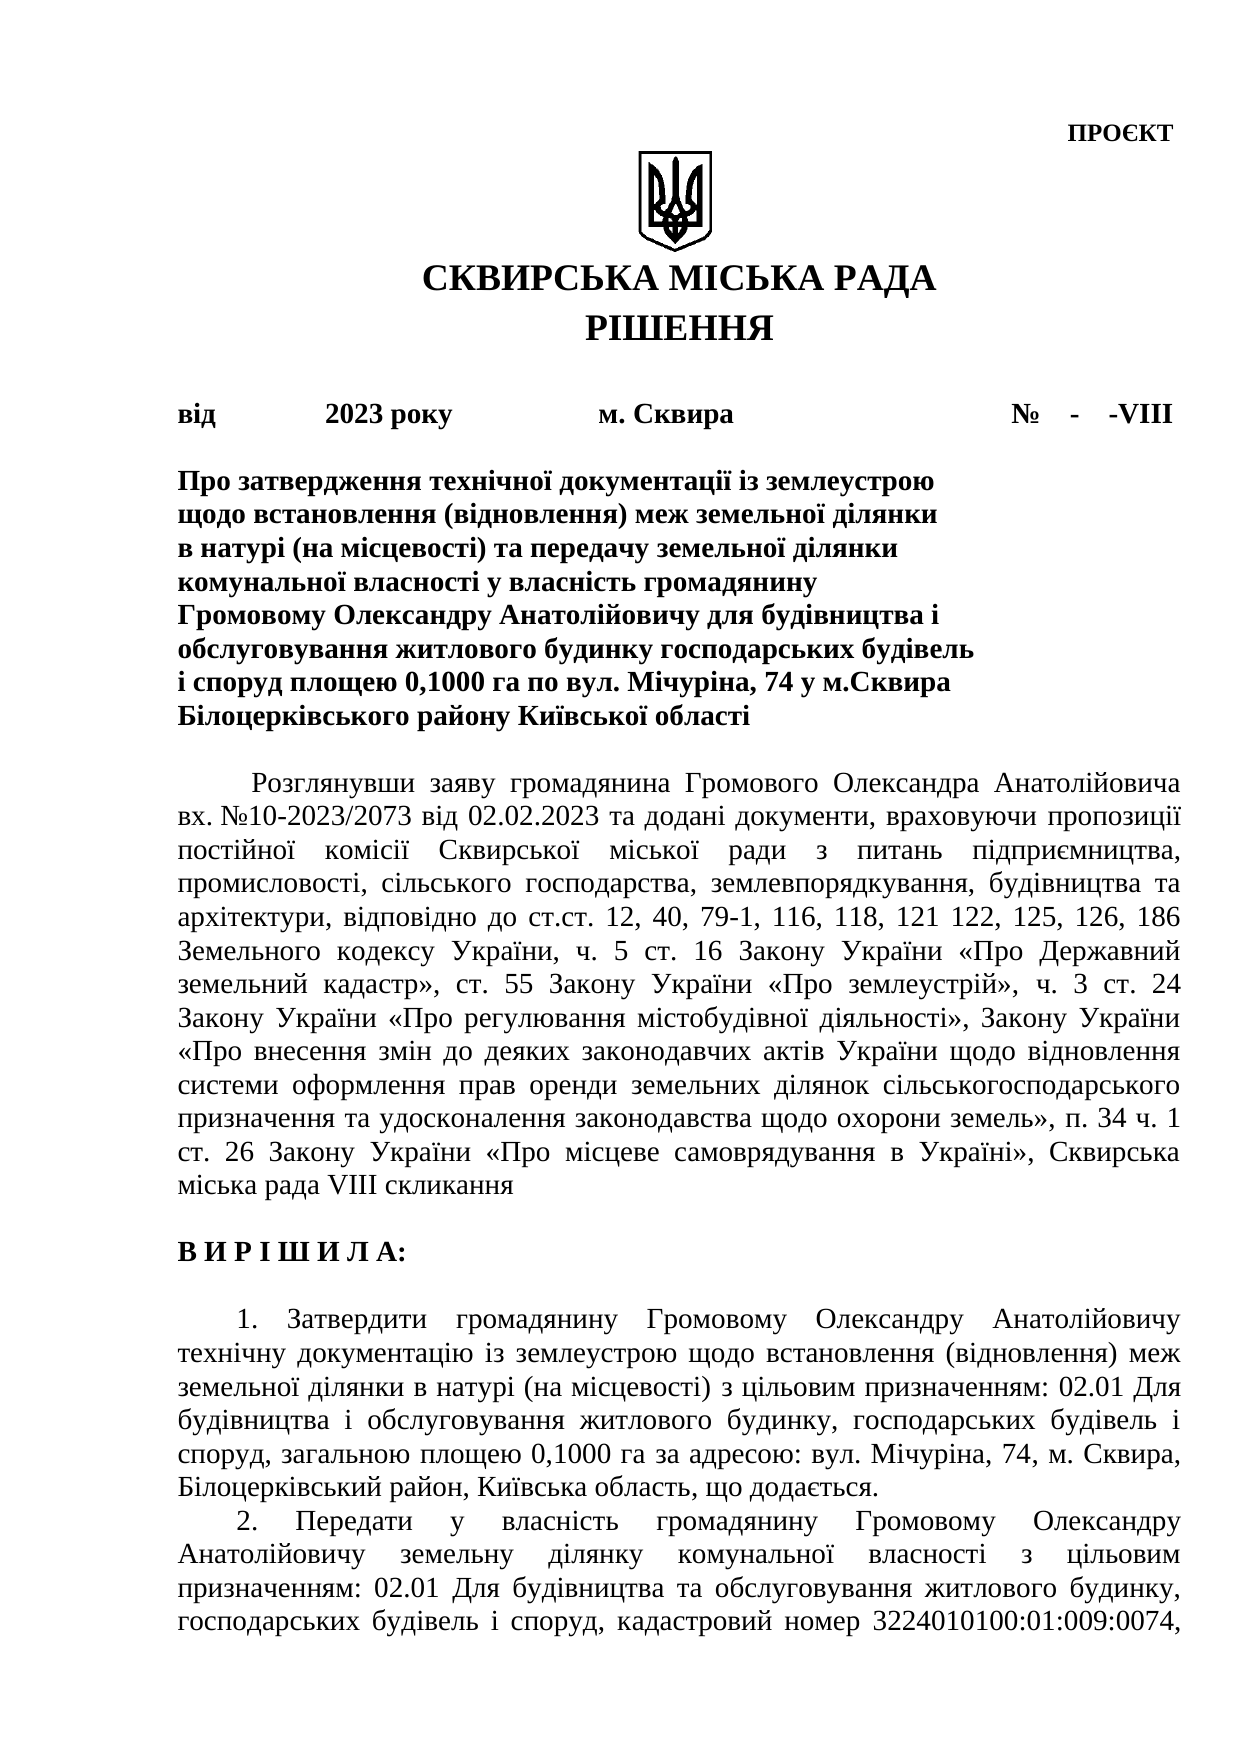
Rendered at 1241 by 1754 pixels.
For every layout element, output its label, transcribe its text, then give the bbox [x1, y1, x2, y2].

text Про затвердження технічної документації із землеустрою [177, 463, 1181, 497]
text від 2023 року м. Сквира № - -VIII [177, 396, 1181, 429]
text Розглянувши заяву громадянина Громового Олександра Анатолійовича вх. №10-2023/2073 від 02.02.2023 та додані документи, враховуючи пропозиції постійної комісії Сквирської міської ради з питань підприємництва, промисловості, сільського господарства, землевпорядкування, будівництва та архітектури, відповідно до ст.ст. 12, 40, 79-1, 116, 118, 121 122, 125, 126, 186 Земельного кодексу України, ч. 5 ст. 16 Закону України «Про Державний земельний кадастр», ст. 55 Закону України «Про землеустрій», ч. 3 ст. 24 Закону України «Про регулювання містобудівної діяльності», Закону України «Про внесення змін до деяких законодавчих актів України щодо відновлення системи оформлення прав оренди земельних ділянок сільськогосподарського призначення та удосконалення законодавства щодо охорони земель», п. 34 ч. 1 ст. 26 Закону України «Про місцеве самоврядування в Україні», Сквирська міська рада VIIІ скликання [177, 765, 1181, 1201]
text 1. Затвердити громадянину Громовому Олександру Анатолійовичу технічну документацію із землеустрою щодо встановлення (відновлення) меж земельної ділянки в натурі (на місцевості) з цільовим призначенням: 02.01 Для будівництва і обслуговування житлового будинку, господарських будівель і споруд, загальною площею 0,1000 га за адресою: вул. Мічуріна, 74, м. Сквира, Білоцерківський район, Київська область, що додається. [177, 1302, 1181, 1503]
text обслуговування житлового будинку господарських будівель [177, 631, 1181, 664]
picture [638, 151, 712, 252]
text комунальної власності у власність громадянину [177, 564, 1181, 597]
text ПРОЄКТ [177, 118, 1173, 147]
text СКВИРСЬКА МІСЬКА РАДА [177, 255, 1181, 298]
text щодо встановлення (відновлення) меж земельної ділянки [177, 497, 1181, 530]
text в натурі (на місцевості) та передачу земельної ділянки [177, 530, 1181, 564]
text і споруд площею 0,1000 га по вул. Мічуріна, 74 у м.Сквира [177, 664, 1181, 698]
text РІШЕННЯ [177, 305, 1181, 348]
text В И Р І Ш И Л А: [177, 1234, 1181, 1268]
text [177, 1503, 1181, 1637]
text Громовому Олександру Анатолійовичу для будівництва і [177, 597, 1181, 631]
text Білоцерківського району Київської області [177, 698, 1181, 731]
